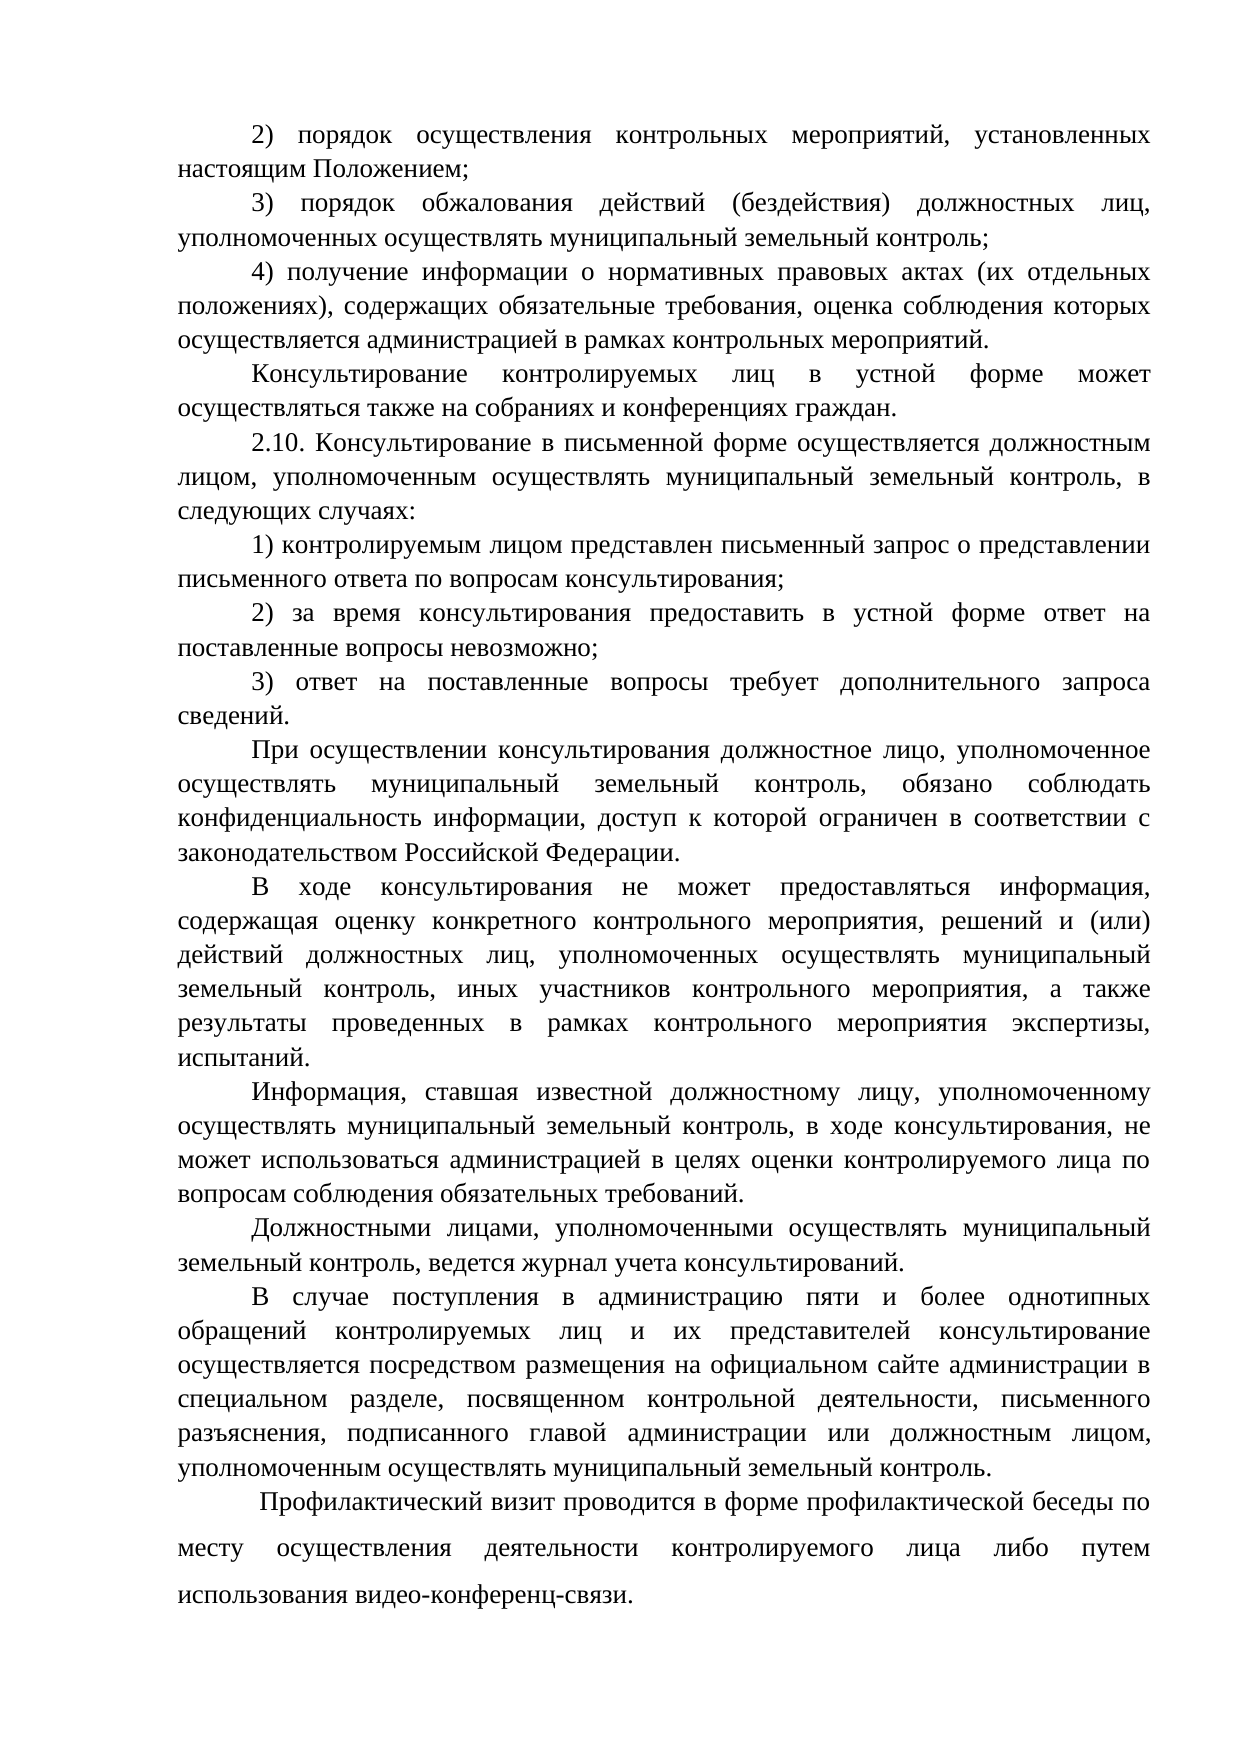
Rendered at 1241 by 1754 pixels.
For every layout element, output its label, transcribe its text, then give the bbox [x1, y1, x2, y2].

text 1) контролируемым лицом представлен письменный запрос о представлении письменного ответа по вопросам консультирования; [177, 528, 1152, 593]
text При осуществлении консультирования должностное лицо, уполномоченное осуществлять муниципальный земельный контроль, обязано соблюдать конфиденциальность информации, доступ к которой ограничен в соответствии с законодательством Российской Федерации. [177, 733, 1152, 867]
text 2) за время консультирования предоставить в устной форме ответ на поставленные вопросы невозможно; [177, 596, 1152, 662]
text Должностными лицами, уполномоченными осуществлять муниципальный земельный контроль, ведется журнал учета консультирований. [177, 1211, 1152, 1277]
text В ходе консультирования не может предоставляться информация, содержащая оценку конкретного контрольного мероприятия, решений и (или) действий должностных лиц, уполномоченных осуществлять муниципальный земельный контроль, иных участников контрольного мероприятия, а также результаты проведенных в рамках контрольного мероприятия экспертизы, испытаний. [177, 870, 1152, 1072]
text 2) порядок осуществления контрольных мероприятий, установленных настоящим Положением; [177, 118, 1152, 183]
text В случае поступления в администрацию пяти и более однотипных обращений контролируемых лиц и их представителей консультирование осуществляется посредством размещения на официальном сайте администрации в специальном разделе, посвященном контрольной деятельности, письменного разъяснения, подписанного главой администрации или должностным лицом, уполномоченным осуществлять муниципальный земельный контроль. [177, 1280, 1152, 1482]
text 3) порядок обжалования действий (бездействия) должностных лиц, уполномоченных осуществлять муниципальный земельный контроль; [177, 186, 1152, 252]
text Консультирование контролируемых лиц в устной форме может осуществляться также на собраниях и конференциях граждан. [177, 357, 1152, 423]
text 2.10. Консультирование в письменной форме осуществляется должностным лицом, уполномоченным осуществлять муниципальный земельный контроль, в следующих случаях: [177, 426, 1152, 525]
text 4) получение информации о нормативных правовых актах (их отдельных положениях), содержащих обязательные требования, оценка соблюдения которых осуществляется администрацией в рамках контрольных мероприятий. [177, 255, 1152, 354]
text Информация, ставшая известной должностному лицу, уполномоченному осуществлять муниципальный земельный контроль, в ходе консультирования, не может использоваться администрацией в целях оценки контролируемого лица по вопросам соблюдения обязательных требований. [177, 1075, 1152, 1208]
text 3) ответ на поставленные вопросы требует дополнительного запроса сведений. [177, 665, 1152, 730]
text Профилактический визит проводится в форме профилактической беседы по месту осуществления деятельности контролируемого лица либо путем использования видео-конференц-связи. [177, 1485, 1152, 1609]
